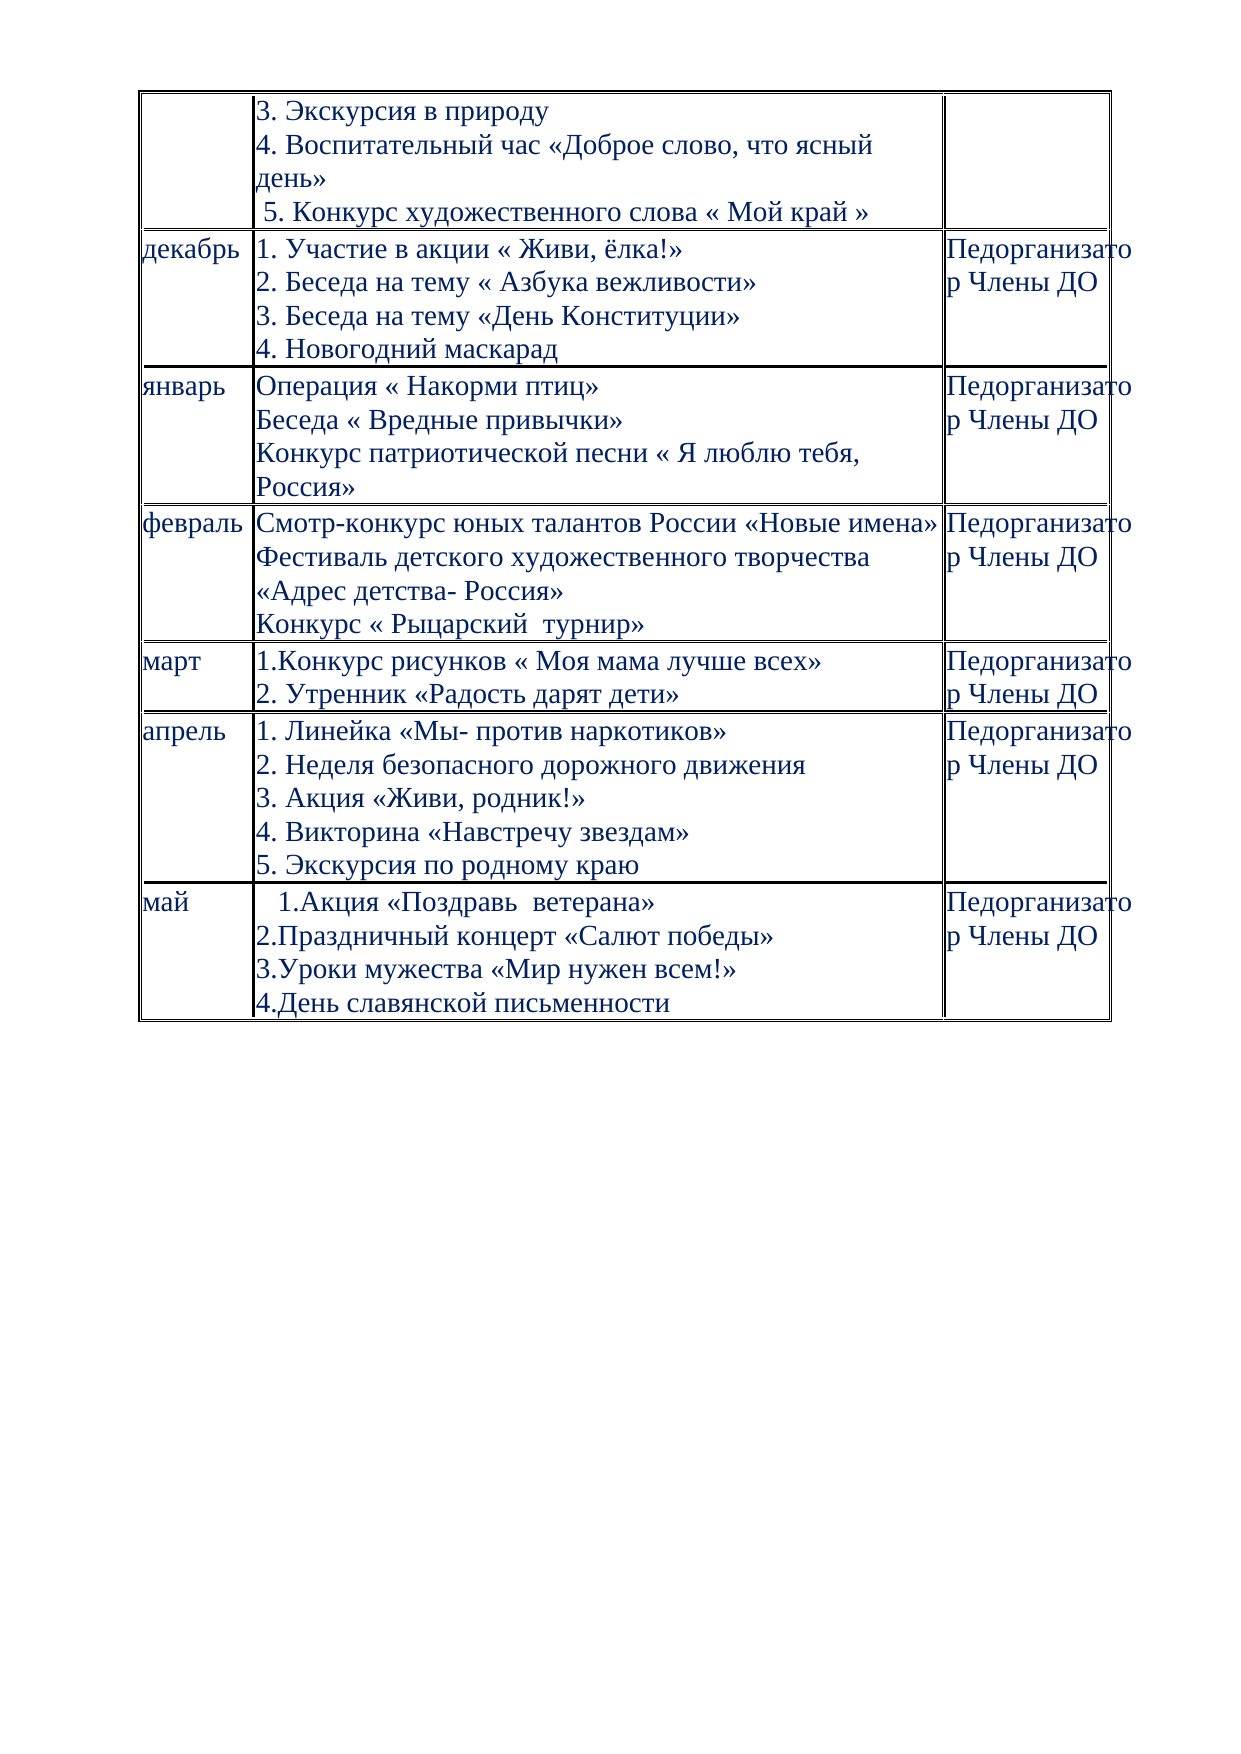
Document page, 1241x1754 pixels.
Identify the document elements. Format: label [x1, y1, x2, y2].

table_header [136, 89, 1110, 1157]
